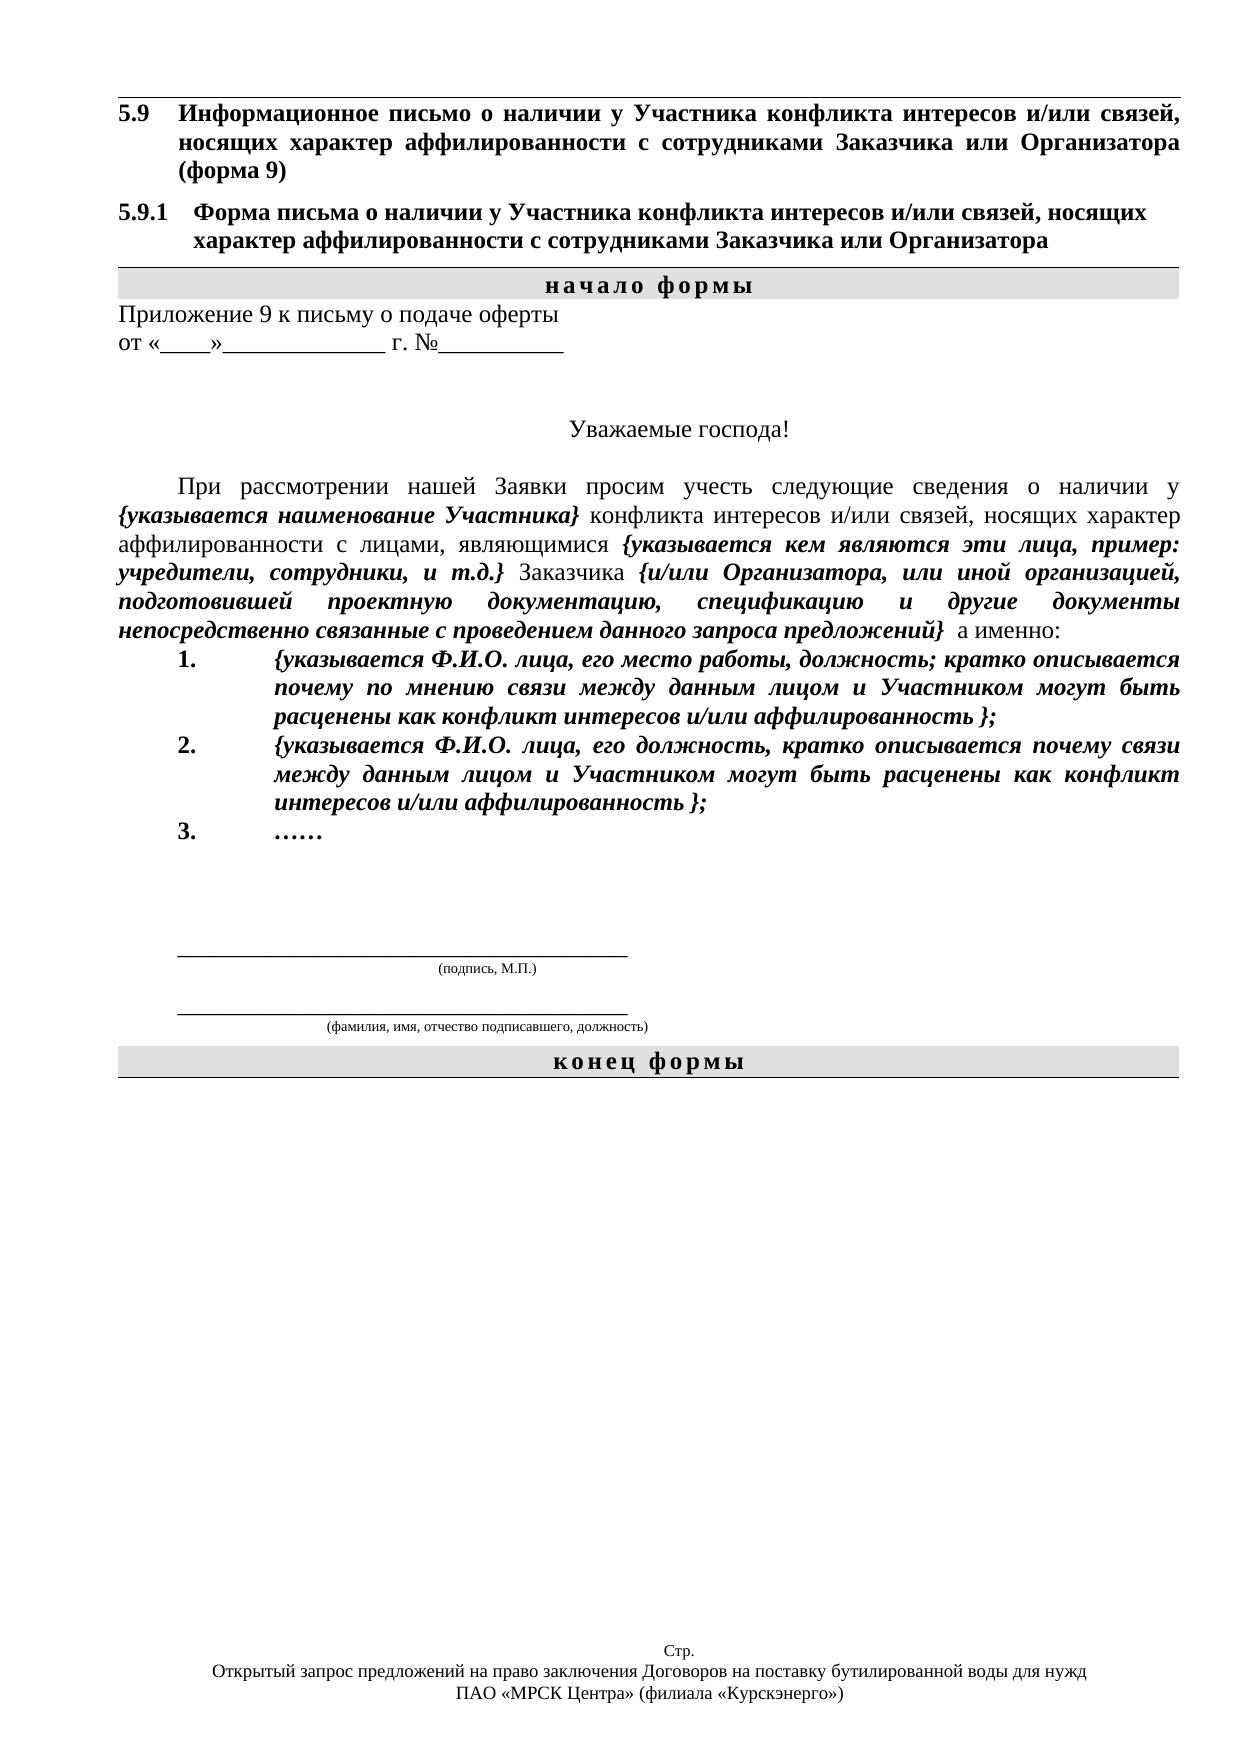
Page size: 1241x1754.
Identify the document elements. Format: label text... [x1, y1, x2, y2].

text (подпись, М.П.) [118, 960, 797, 989]
subtitle Форма письма о наличии у Участника конфликта интересов и/или связей, носящих характер аффилированности с сотрудниками Заказчика или Организатора [118, 197, 1181, 254]
subtitle Информационное письмо о наличии у Участника конфликта интересов и/или связей, носящих характер аффилированности с сотрудниками Заказчика или Организатора (форма 9) [118, 98, 1181, 184]
text Уважаемые господа! [118, 414, 1181, 442]
text конец формы [118, 1046, 1179, 1077]
list {указывается Ф.И.О. лица, его место работы, должность; кратко описывается почему по мнению связи между данным лицом и Участником могут быть расценены как конфликт интересов и/или аффилированность }; [177, 644, 1181, 730]
text Приложение 9 к письму о подаче оферты от «____»_____________ г. №__________ [118, 299, 1181, 356]
text (фамилия, имя, отчество подписавшего, должность) [118, 1017, 797, 1046]
list {указывается Ф.И.О. лица, его должность, кратко описывается почему связи между данным лицом и Участником могут быть расценены как конфликт интересов и/или аффилированность }; [177, 730, 1181, 816]
text При рассмотрении нашей Заявки просим учесть следующие сведения о наличии у {указывается наименование Участника} конфликта интересов и/или связей, носящих характер аффилированности с лицами, являющимися {указывается кем являются эти лица, пример: учредители, сотрудники, и т.д.} Заказчика {и/или Организатора, или иной организацией, подготовившей проектную документацию, спецификацию и другие документы непосредственно связанные с проведением данного запроса предложений} а именно: [118, 471, 1181, 644]
text ____________________________________ [118, 989, 1181, 1017]
text ____________________________________ [118, 931, 1181, 960]
text начало формы [118, 268, 1179, 299]
list …… [177, 816, 1181, 845]
